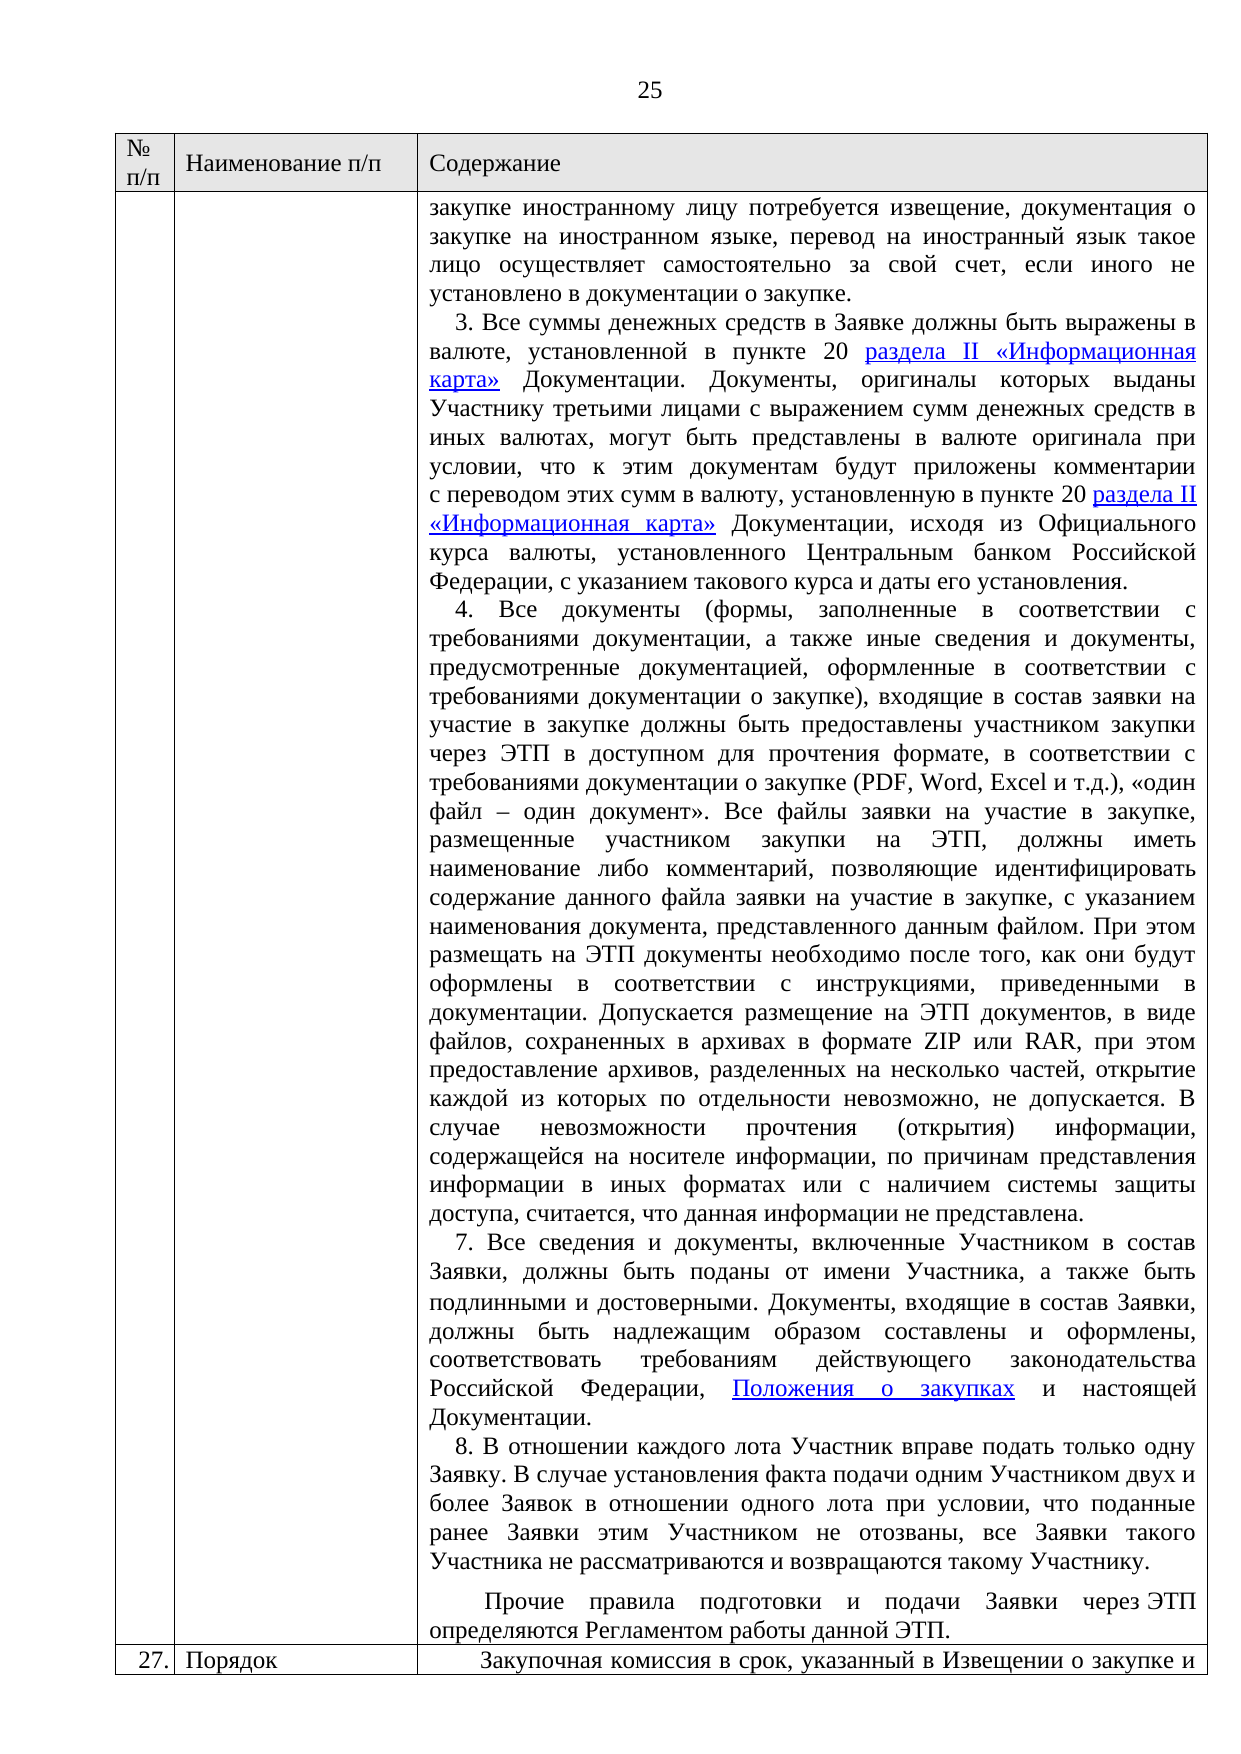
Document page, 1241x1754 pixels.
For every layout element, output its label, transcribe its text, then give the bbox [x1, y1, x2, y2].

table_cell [418, 192, 1207, 1644]
table_cell [116, 1645, 174, 1674]
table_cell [175, 1645, 417, 1674]
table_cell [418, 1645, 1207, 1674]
table_header № п/п [116, 134, 174, 191]
table_cell [116, 192, 174, 1644]
table_header Содержание [418, 134, 1207, 191]
table_header Наименование п/п [175, 134, 417, 191]
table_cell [175, 192, 417, 1644]
